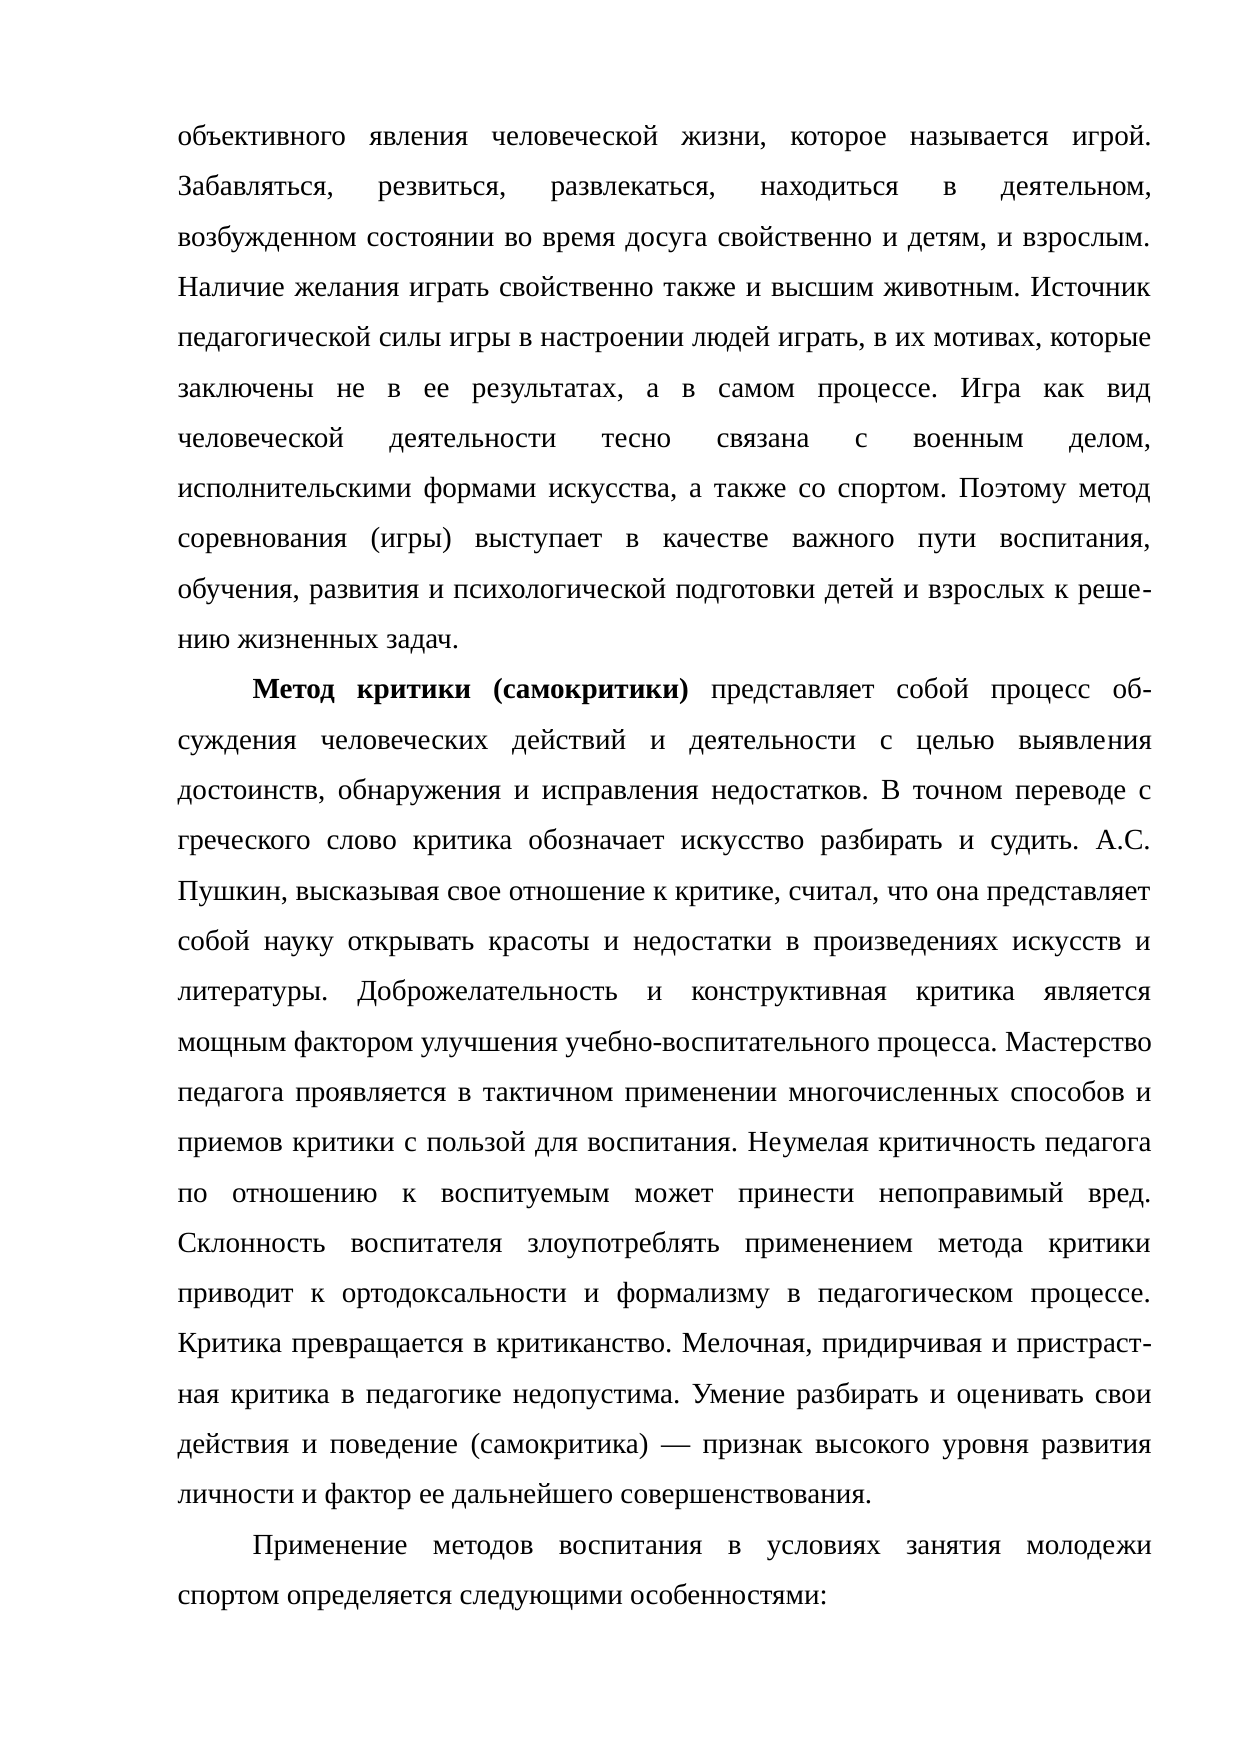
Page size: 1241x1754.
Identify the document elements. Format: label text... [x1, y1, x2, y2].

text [177, 118, 1152, 655]
text Применение методов воспитания в условиях занятия молодежи спортом определяется следующими особенностями: [177, 1527, 1152, 1611]
text Метод критики (самокритики) представляет собой процесс обсуждения человеческих действий и деятельности с целью выявления достоинств, обнаружения и исправления недостатков. В точном переводе с греческого слово критика обозначает искусство разбирать и судить. А.С. Пушкин, высказывая свое отношение к критике, считал, что она представляет собой науку открывать красоты и недостатки в произведениях искусств и литературы. Доброжелательность и конструктивная критика является мощным фактором улучшения учебно-воспитательного процесса. Мастерство педагога проявляется в тактичном применении многочисленных способов и приемов критики с пользой для воспитания. Неумелая критичность педагога по отношению к воспитуемым может принести непоправимый вред. Склонность воспитателя злоупотреблять применением метода критики приводит к ортодоксальности и формализму в педагогическом процессе. Критика превращается в критиканство. Мелочная, придирчивая и пристрастная критика в педагогике недопустима. Умение разбирать и оценивать свои действия и поведение (самокритика) — признак высокого уровня развития личности и фактор ее дальнейшего совершенствования. [177, 672, 1152, 1510]
